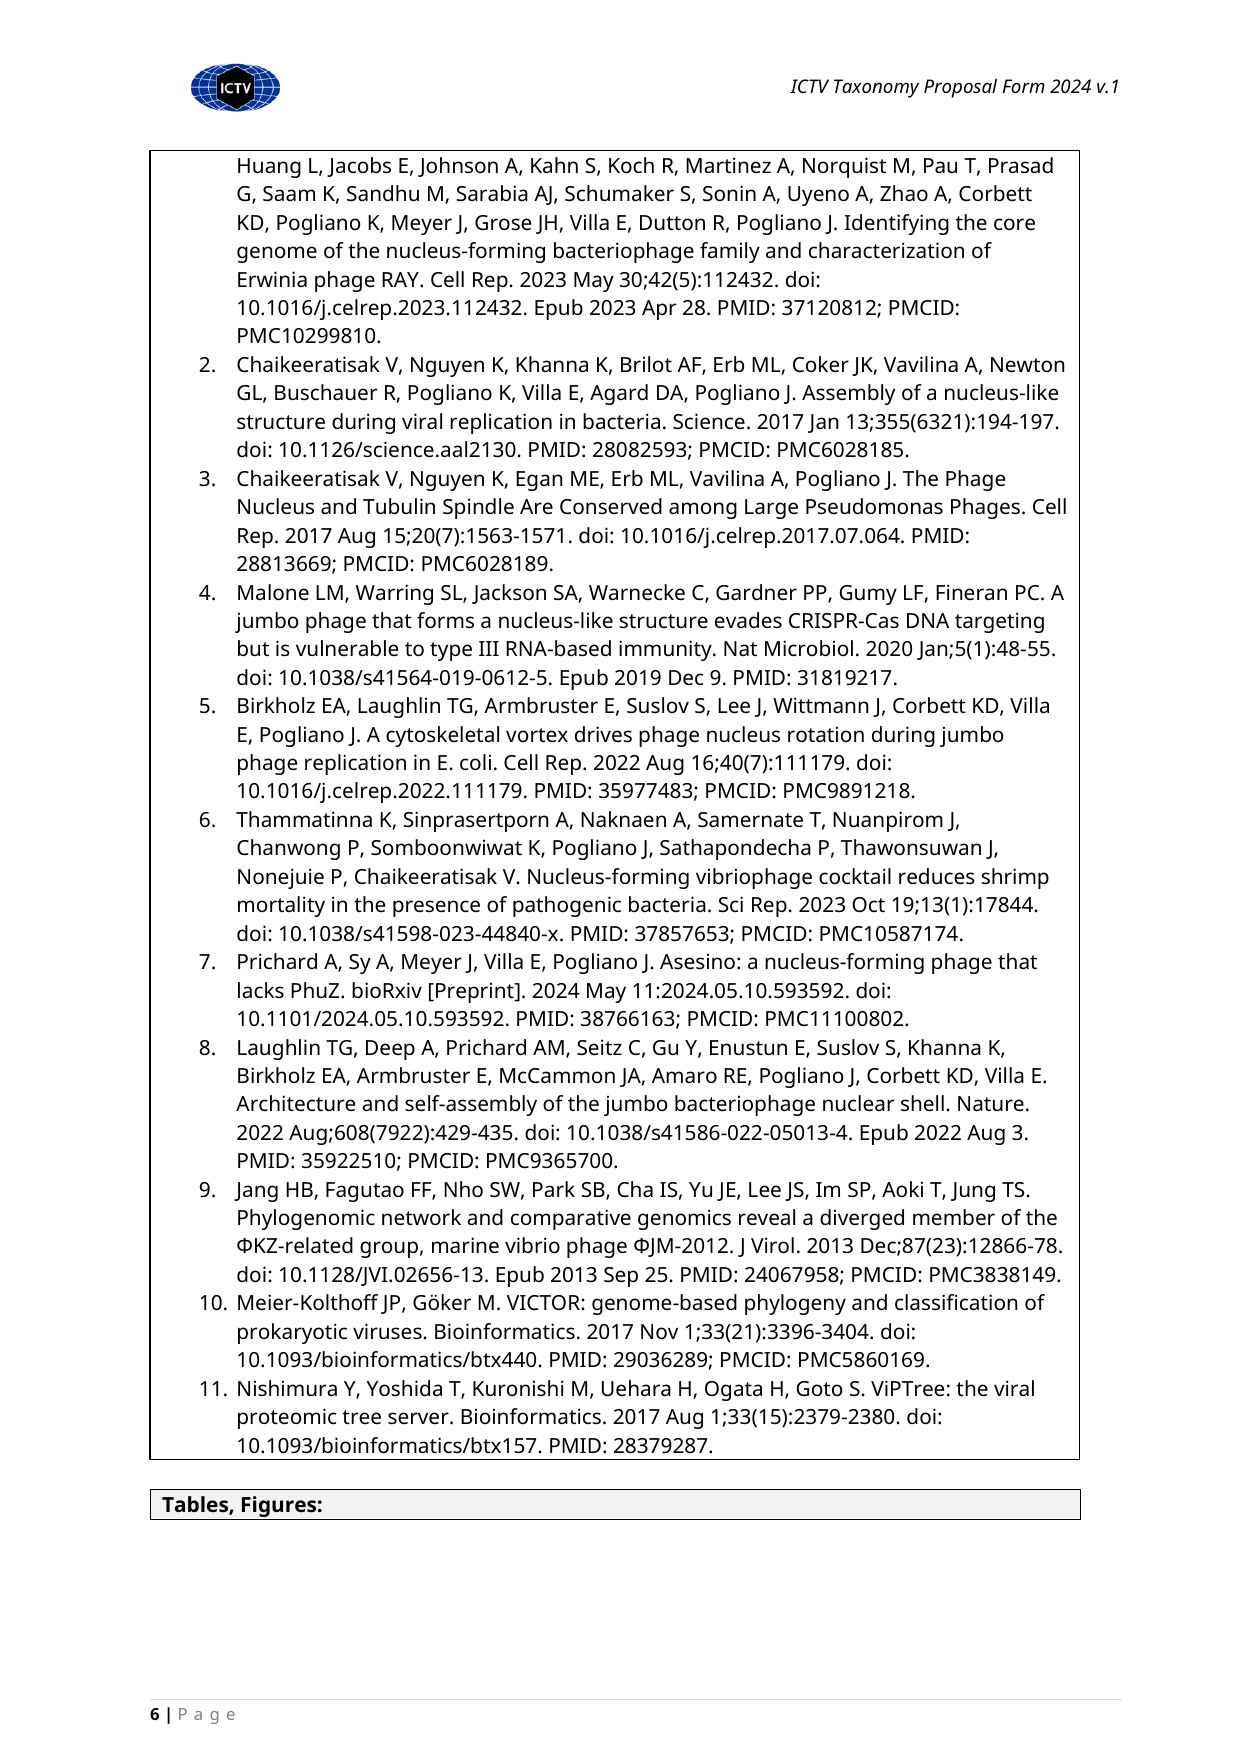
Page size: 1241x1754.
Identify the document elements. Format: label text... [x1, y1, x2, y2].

table_header Tables, Figures: [151, 1490, 1080, 1518]
picture [190, 56, 282, 113]
